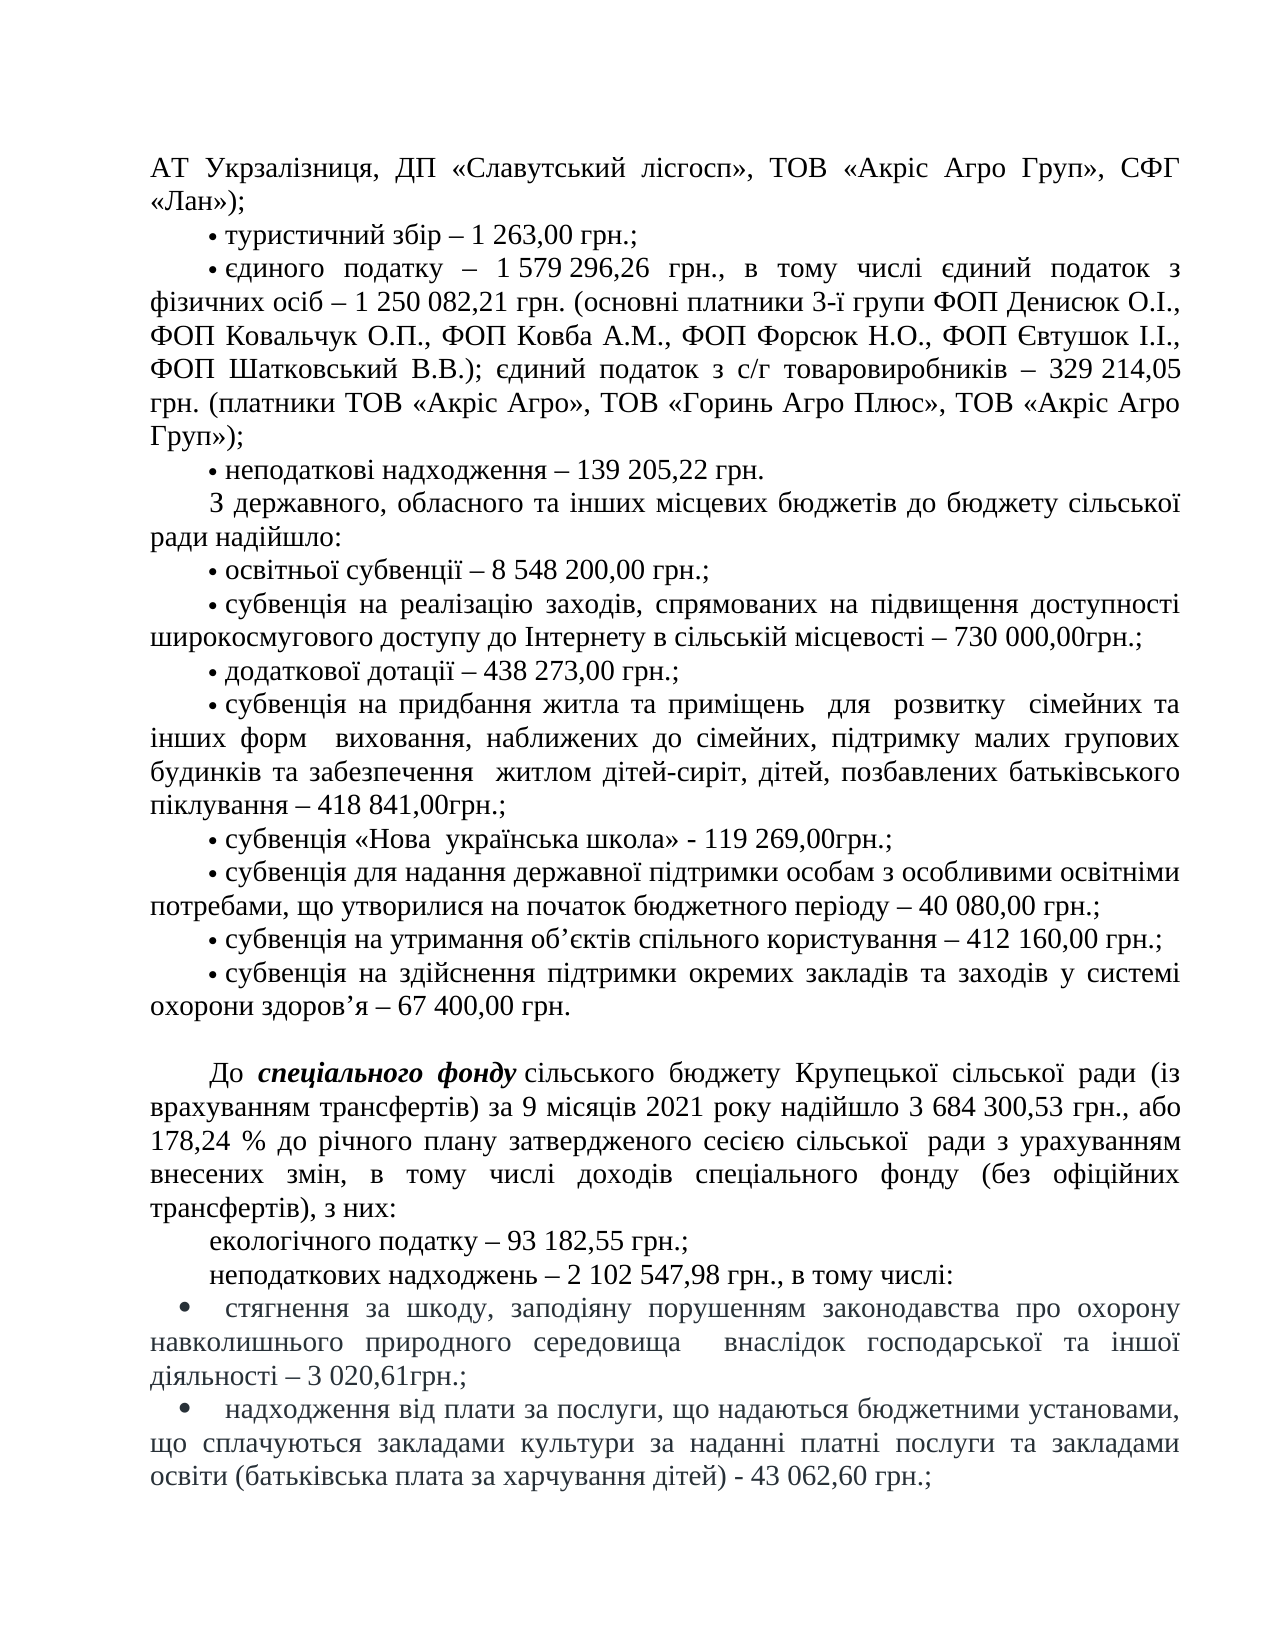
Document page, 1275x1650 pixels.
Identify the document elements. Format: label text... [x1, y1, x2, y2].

list неподаткові надходження – 139 205,22 грн. [150, 452, 1181, 485]
text екологічного податку – 93 182,55 грн.; [150, 1223, 1181, 1257]
text неподаткових надходжень – 2 102 547,98 грн., в тому числі: [150, 1257, 1181, 1290]
list туристичний збір – 1 263,00 грн.; [150, 217, 1181, 251]
list освітньої субвенції – 8 548 200,00 грн.; [150, 552, 1181, 586]
list надходження від плати за послуги, що надаються бюджетними установами, що сплачуються закладами культури за наданні платні послуги та закладами освіти (батьківська плата за харчування дітей) - 43 062,60 грн.; [150, 1391, 1181, 1492]
list єдиного податку – 1 579 296,26 грн., в тому числі єдиний податок з фізичних осіб – 1 250 082,21 грн. (основні платники 3-ї групи ФОП Денисюк О.І., ФОП Ковальчук О.П., ФОП Ковба А.М., ФОП Форсюк Н.О., ФОП Євтушок І.І., ФОП Шатковський В.В.); єдиний податок з с/г товаровиробників – 329 214,05 грн. (платники ТОВ «Акріс Агро», ТОВ «Горинь Агро Плюс», ТОВ «Акріс Агро Груп»); [150, 251, 1181, 452]
text До спеціального фонду сільського бюджету Крупецької сільської ради (із врахуванням трансфертів) за 9 місяців 2021 року надійшло 3 684 300,53 грн., або 178,24 % до річного плану затвердженого сесією сільської ради з урахуванням внесених змін, в тому числі доходів спеціального фонду (без офіційних трансфертів), з них: [150, 1056, 1181, 1223]
list субвенція на реалізацію заходів, спрямованих на підвищення доступності широкосмугового доступу до Інтернету в сільській місцевості – 730 000,00грн.; [150, 586, 1181, 653]
list стягнення за шкоду, заподіяну порушенням законодавства про охорону навколишнього природного середовища внаслідок господарської та іншої діяльності – 3 020,61грн.; [150, 1290, 1181, 1391]
list додаткової дотації – 438 273,00 грн.; [150, 653, 1181, 687]
list субвенція на утримання об’єктів спільного користування – 412 160,00 грн.; [150, 921, 1181, 955]
list субвенція «Нова українська школа» - 119 269,00грн.; [150, 821, 1181, 854]
text З державного, обласного та інших місцевих бюджетів до бюджету сільської ради надійшло: [150, 485, 1181, 552]
list субвенція на придбання житла та приміщень для розвитку сімейних та інших форм виховання, наближених до сімейних, підтримку малих групових будинків та забезпечення житлом дітей-сиріт, дітей, позбавлених батьківського піклування – 418 841,00грн.; [150, 687, 1181, 821]
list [150, 150, 1181, 217]
list субвенція на здійснення підтримки окремих закладів та заходів у системі охорони здоров’я – 67 400,00 грн. [150, 955, 1181, 1022]
list субвенція для надання державної підтримки особам з особливими освітніми потребами, що утворилися на початок бюджетного періоду – 40 080,00 грн.; [150, 854, 1181, 921]
